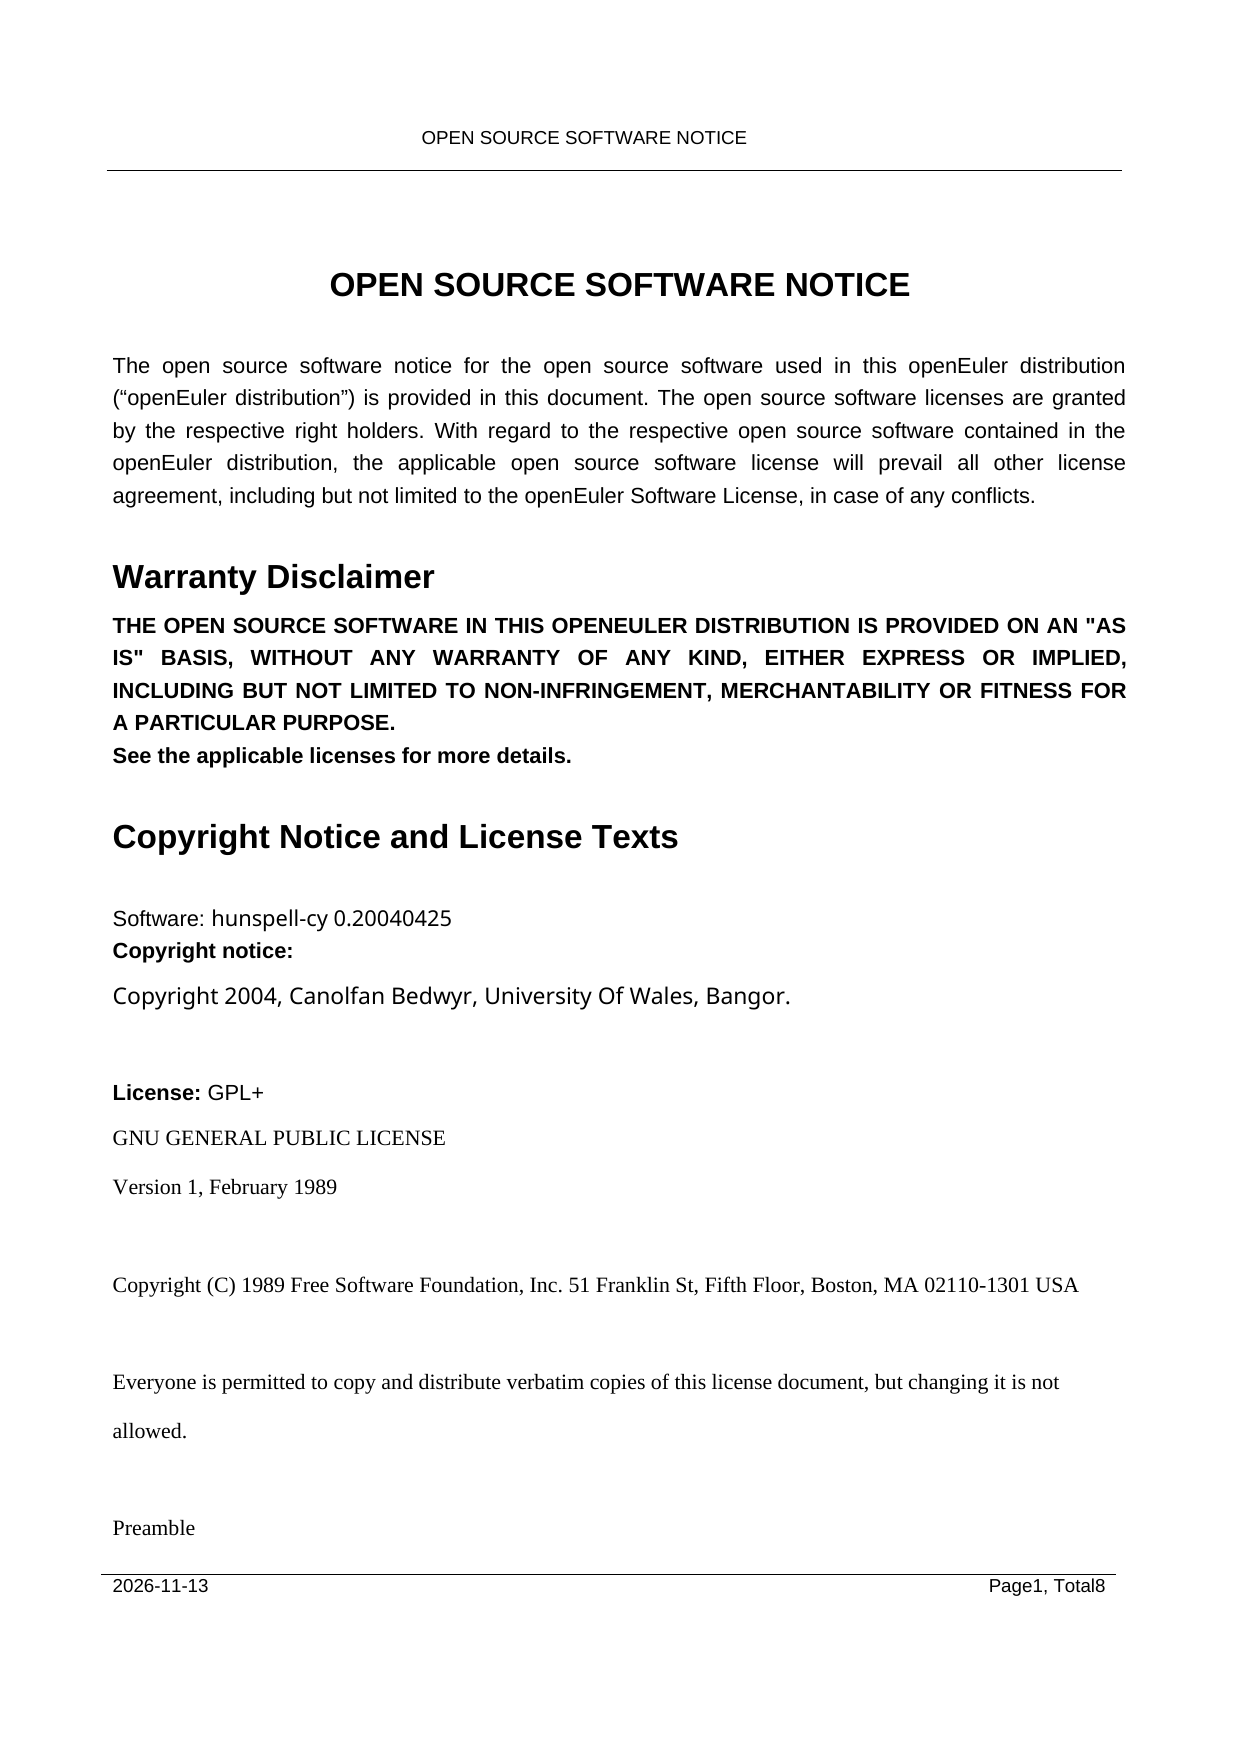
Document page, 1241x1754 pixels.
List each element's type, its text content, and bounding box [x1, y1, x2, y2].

text Copyright Notice and License Texts [112, 804, 1128, 869]
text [112, 1122, 1128, 1544]
text Warranty Disclaimer [112, 544, 1128, 609]
text The open source software notice for the open source software used in this openEuler distribution (“openEuler distribution”) is provided in this document. The open source software licenses are granted by the respective right holders. With regard to the respective open source software contained in the openEuler distribution, the applicable open source software license will prevail all other license agreement, including but not limited to the openEuler Software License, in case of any conflicts. [112, 349, 1128, 511]
text Copyright notice: [112, 934, 1128, 966]
text Copyright 2004, Canolfan Bedwyr, University Of Wales, Bangor. [112, 979, 1128, 1060]
text Software: hunspell-cy 0.20040425 [112, 901, 1128, 934]
text OPEN SOURCE SOFTWARE NOTICE [112, 251, 1128, 316]
text THE OPEN SOURCE SOFTWARE IN THIS OPENEULER DISTRIBUTION IS PROVIDED ON AN "AS IS" BASIS, WITHOUT ANY WARRANTY OF ANY KIND, EITHER EXPRESS OR IMPLIED, INCLUDING BUT NOT LIMITED TO NON-INFRINGEMENT, MERCHANTABILITY OR FITNESS FOR A PARTICULAR PURPOSE. See the applicable licenses for more details. [112, 609, 1128, 771]
text License: GPL+ [112, 1077, 1128, 1109]
